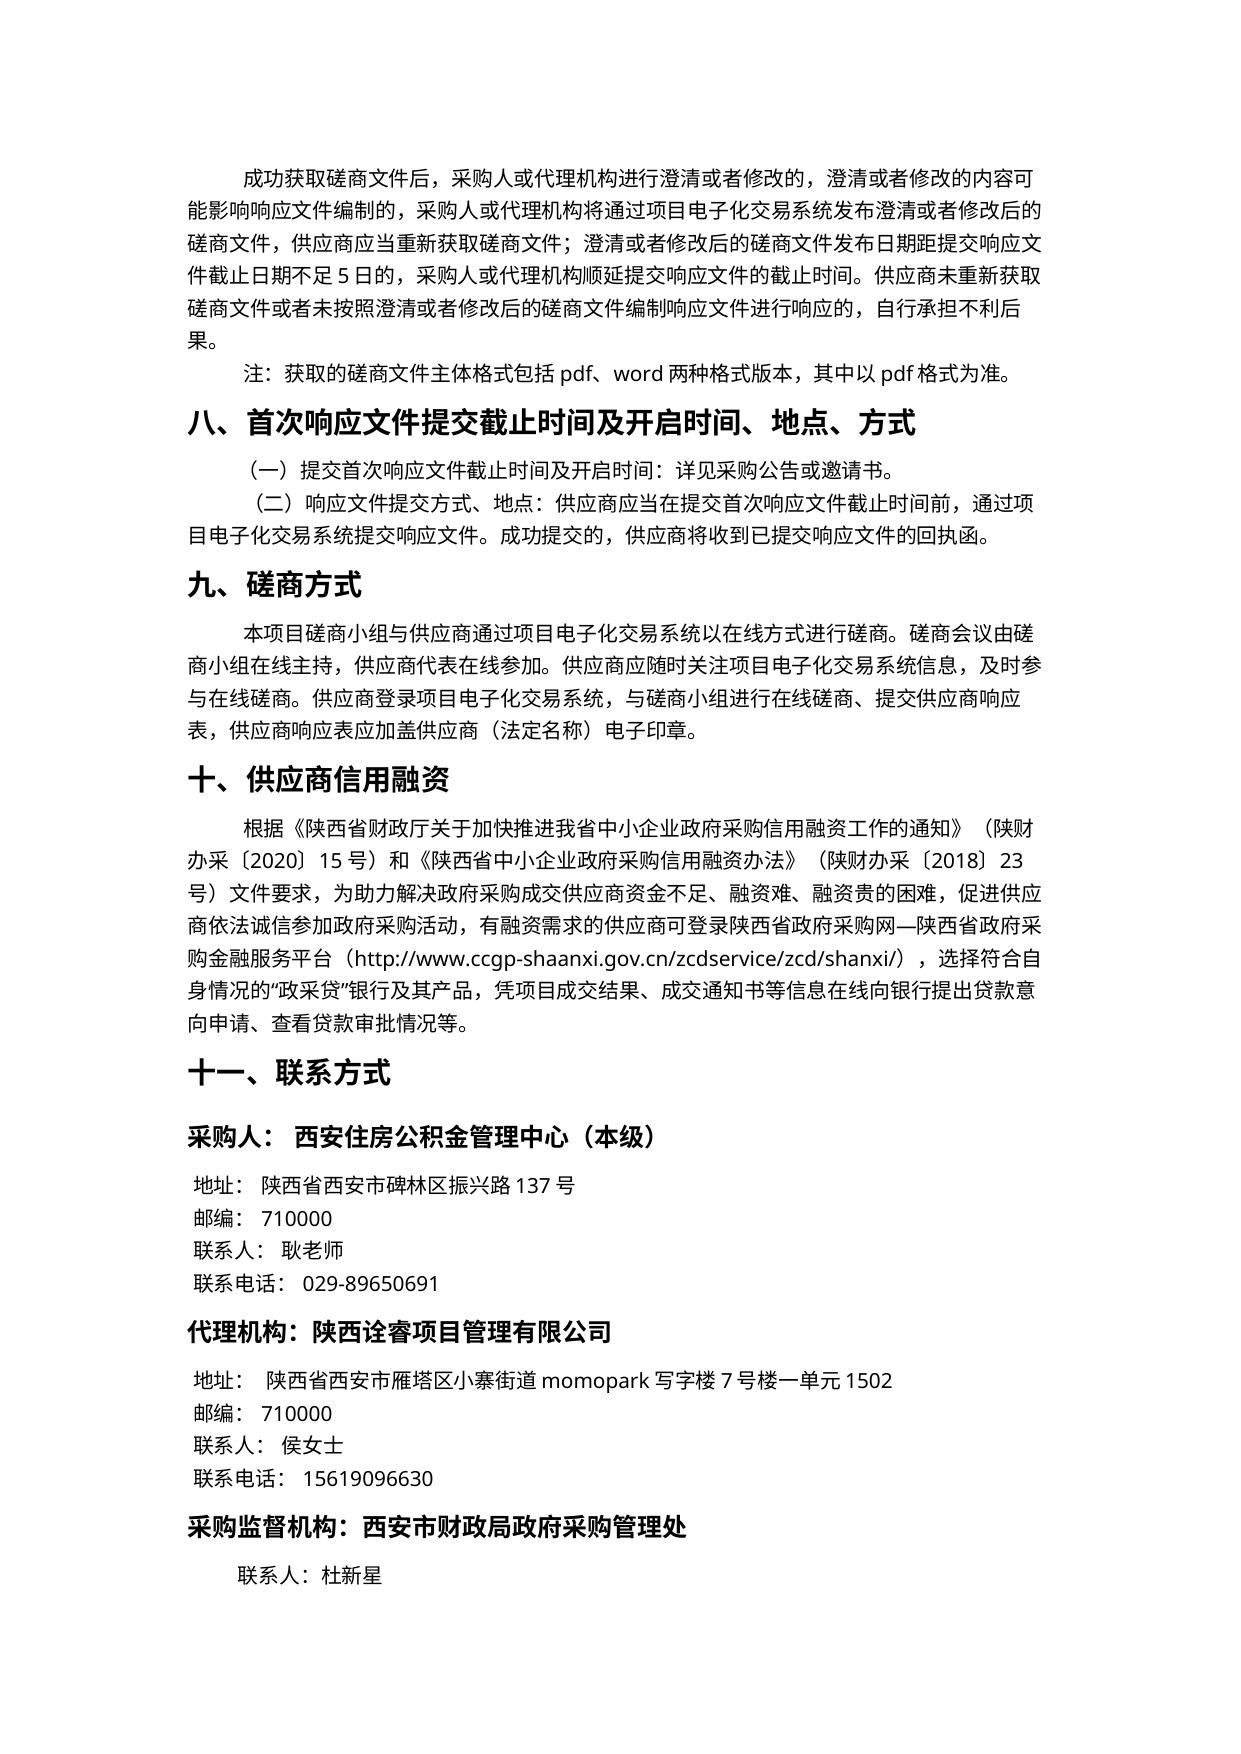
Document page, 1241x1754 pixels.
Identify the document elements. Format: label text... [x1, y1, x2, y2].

text 十一、联系方式 [187, 1039, 1053, 1104]
text 联系人：杜新星 [187, 1559, 1053, 1592]
text 邮编： 710000 [187, 1202, 1053, 1234]
text 邮编： 710000 [187, 1397, 1053, 1429]
text 采购监督机构：西安市财政局政府采购管理处 [187, 1494, 1053, 1559]
text 本项目磋商小组与供应商通过项目电子化交易系统以在线方式进行磋商。磋商会议由磋商小组在线主持，供应商代表在线参加。供应商应随时关注项目电子化交易系统信息，及时参与在线磋商。供应商登录项目电子化交易系统，与磋商小组进行在线磋商、提交供应商响应表，供应商响应表应加盖供应商（法定名称）电子印章。 [187, 617, 1053, 747]
text （二）响应文件提交方式、地点：供应商应当在提交首次响应文件截止时间前，通过项目电子化交易系统提交响应文件。成功提交的，供应商将收到已提交响应文件的回执函。 [187, 487, 1053, 552]
text 代理机构：陕西诠睿项目管理有限公司 [187, 1299, 1053, 1364]
text 成功获取磋商文件后，采购人或代理机构进行澄清或者修改的，澄清或者修改的内容可能影响响应文件编制的，采购人或代理机构将通过项目电子化交易系统发布澄清或者修改后的磋商文件，供应商应当重新获取磋商文件；澄清或者修改后的磋商文件发布日期距提交响应文件截止日期不足5日的，采购人或代理机构顺延提交响应文件的截止时间。供应商未重新获取磋商文件或者未按照澄清或者修改后的磋商文件编制响应文件进行响应的，自行承担不利后果。 [187, 162, 1053, 357]
text （一）提交首次响应文件截止时间及开启时间：详见采购公告或邀请书。 [187, 454, 1053, 487]
text 注：获取的磋商文件主体格式包括pdf、word两种格式版本，其中以pdf格式为准。 [187, 357, 1053, 389]
text 九、磋商方式 [187, 552, 1053, 617]
text 八、首次响应文件提交截止时间及开启时间、地点、方式 [187, 389, 1053, 454]
text 联系人： 侯女士 [187, 1429, 1053, 1462]
text 根据《陕西省财政厅关于加快推进我省中小企业政府采购信用融资工作的通知》（陕财办采〔2020〕15 号）和《陕西省中小企业政府采购信用融资办法》（陕财办采〔2018〕23 号）文件要求，为助力解决政府采购成交供应商资金不足、融资难、融资贵的困难，促进供应商依法诚信参加政府采购活动，有融资需求的供应商可登录陕西省政府采购网—陕西省政府采购金融服务平台（http://www.ccgp-shaanxi.gov.cn/zcdservice/zcd/shanxi/），选择符合自身情况的“政采贷”银行及其产品，凭项目成交结果、成交通知书等信息在线向银行提出贷款意向申请、查看贷款审批情况等。 [187, 812, 1053, 1039]
text 采购人： 西安住房公积金管理中心（本级） [187, 1104, 1053, 1169]
text 十、供应商信用融资 [187, 747, 1053, 812]
text 联系电话： 029-89650691 [187, 1267, 1053, 1299]
text 地址： 陕西省西安市雁塔区小寨街道momopark写字楼7号楼一单元1502 [187, 1364, 1053, 1397]
text 联系人： 耿老师 [187, 1234, 1053, 1267]
text 联系电话： 15619096630 [187, 1462, 1053, 1494]
text 地址： 陕西省西安市碑林区振兴路137号 [187, 1169, 1053, 1202]
